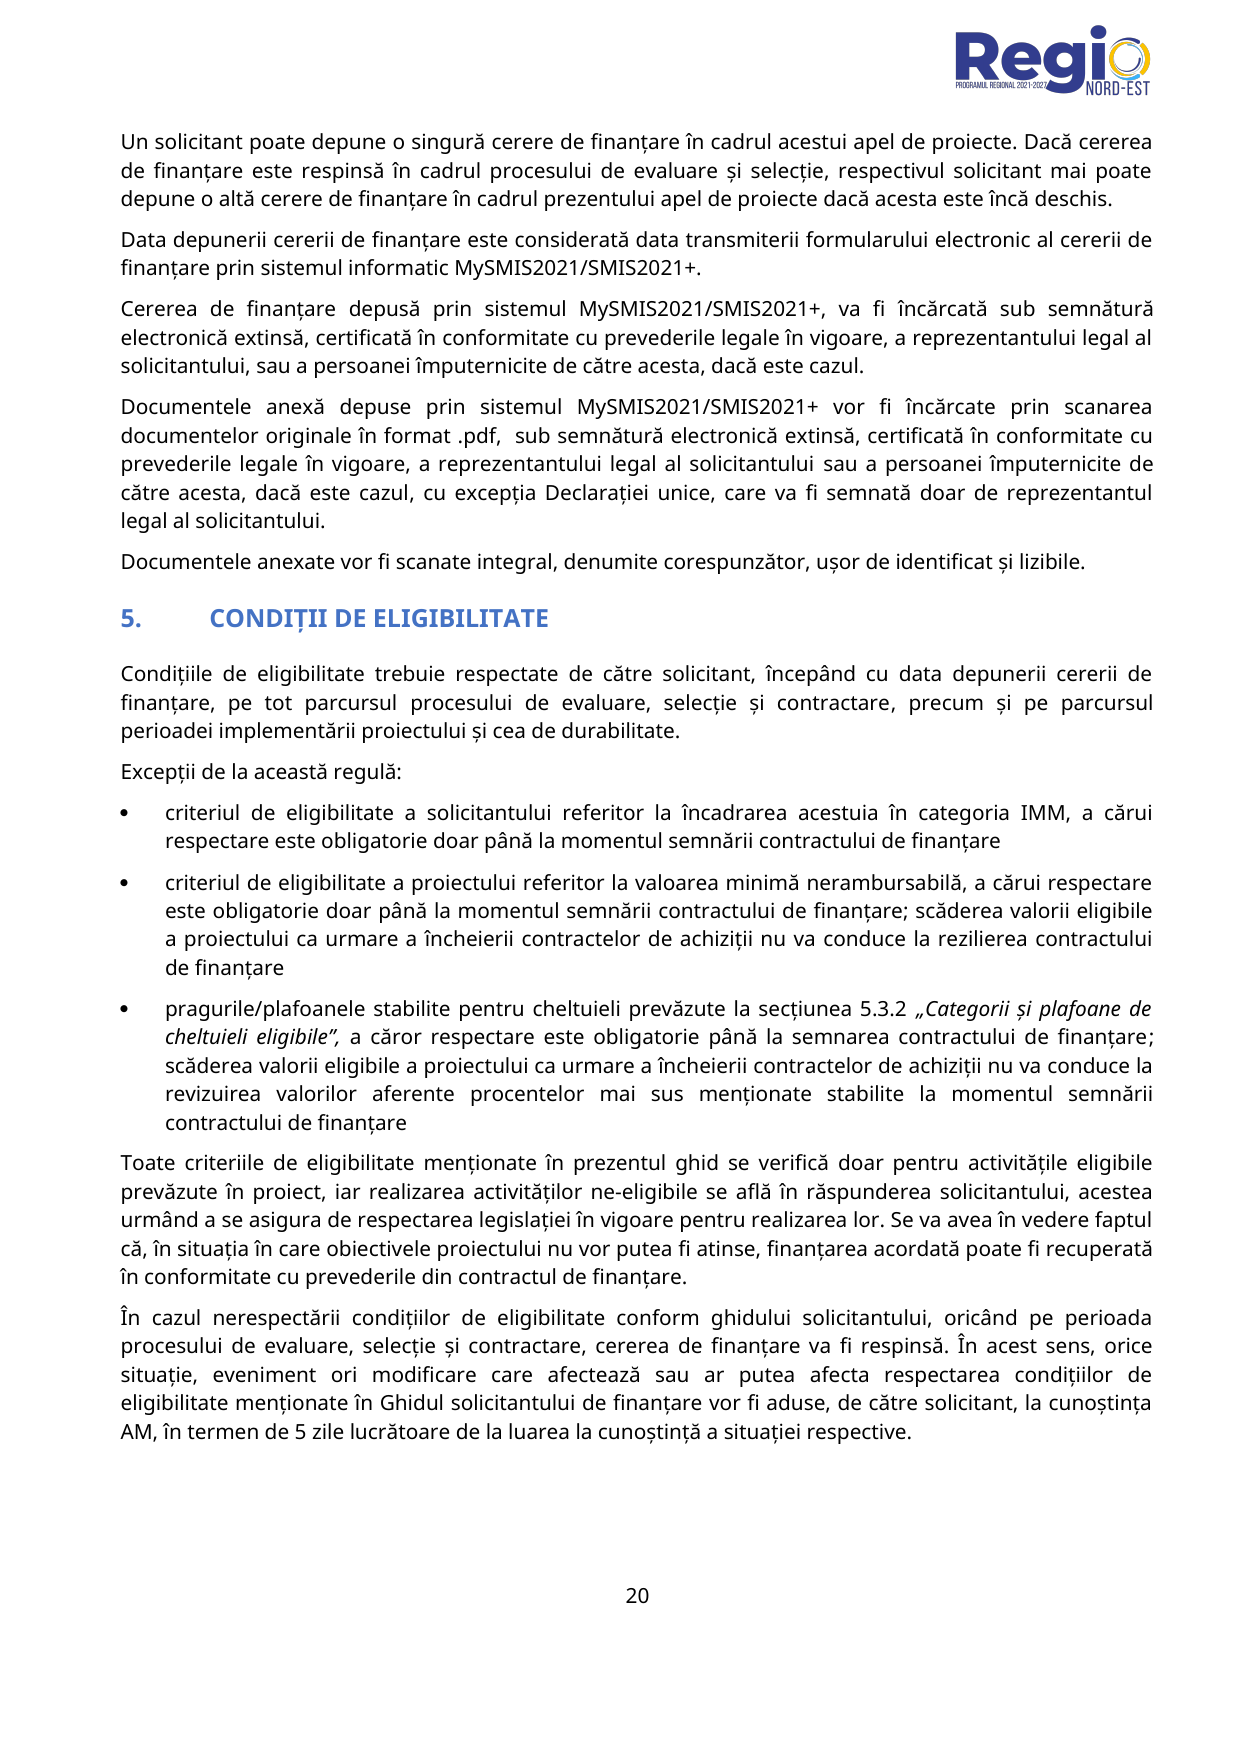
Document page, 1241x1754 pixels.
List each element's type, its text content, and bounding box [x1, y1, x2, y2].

text Data depunerii cererii de finanțare este considerată data transmiterii formularului electronic al cererii de finanțare prin sistemul informatic MySMIS2021/SMIS2021+. [120, 225, 1154, 282]
text Un solicitant poate depune o singură cerere de finanțare în cadrul acestui apel de proiecte. Dacă cererea de finanțare este respinsă în cadrul procesului de evaluare și selecție, respectivul solicitant mai poate depune o altă cerere de finanțare în cadrul prezentului apel de proiecte dacă acesta este încă deschis. [120, 127, 1154, 213]
text Cererea de finanțare depusă prin sistemul MySMIS2021/SMIS2021+, va fi încărcată sub semnătură electronică extinsă, certificată în conformitate cu prevederile legale în vigoare, a reprezentantului legal al solicitantului, sau a persoanei împuternicite de către acesta, dacă este cazul. [120, 294, 1154, 380]
text Condițiile de eligibilitate trebuie respectate de către solicitant, începând cu data depunerii cererii de finanțare, pe tot parcursul procesului de evaluare, selecție și contractare, precum și pe parcursul perioadei implementării proiectului și cea de durabilitate. [120, 659, 1154, 745]
text Documentele anexă depuse prin sistemul MySMIS2021/SMIS2021+ vor fi încărcate prin scanarea documentelor originale în format .pdf, sub semnătură electronică extinsă, certificată în conformitate cu prevederile legale în vigoare, a reprezentantului legal al solicitantului sau a persoanei împuternicite de către acesta, dacă este cazul, cu excepția Declarației unice, care va fi semnată doar de reprezentantul legal al solicitantului. [120, 392, 1154, 534]
subtitle CONDIȚII DE ELIGIBILITATE [120, 600, 1154, 634]
list pragurile/plafoanele stabilite pentru cheltuieli prevăzute la secțiunea 5.3.2 „Categorii și plafoane de cheltuieli eligibile”, a căror respectare este obligatorie până la semnarea contractului de finanțare; scăderea valorii eligibile a proiectului ca urmare a încheierii contractelor de achiziții nu va conduce la revizuirea valorilor aferente procentelor mai sus menționate stabilite la momentul semnării contractului de finanțare [120, 994, 1154, 1136]
picture [952, 20, 1154, 99]
list criteriul de eligibilitate a proiectului referitor la valoarea minimă nerambursabilă, a cărui respectare este obligatorie doar până la momentul semnării contractului de finanțare; scăderea valorii eligibile a proiectului ca urmare a încheierii contractelor de achiziții nu va conduce la rezilierea contractului de finanțare [120, 868, 1154, 981]
text Documentele anexate vor fi scanate integral, denumite corespunzător, ușor de identificat și lizibile. [120, 547, 1154, 575]
text Toate criteriile de eligibilitate menționate în prezentul ghid se verifică doar pentru activitățile eligibile prevăzute în proiect, iar realizarea activităților ne-eligibile se află în răspunderea solicitantului, acestea urmând a se asigura de respectarea legislației în vigoare pentru realizarea lor. Se va avea în vedere faptul că, în situația în care obiectivele proiectului nu vor putea fi atinse, finanțarea acordată poate fi recuperată în conformitate cu prevederile din contractul de finanțare. [120, 1148, 1154, 1291]
text În cazul nerespectării condițiilor de eligibilitate conform ghidului solicitantului, oricând pe perioada procesului de evaluare, selecție și contractare, cererea de finanțare va fi respinsă. În acest sens, orice situație, eveniment ori modificare care afectează sau ar putea afecta respectarea condițiilor de eligibilitate menționate în Ghidul solicitantului de finanțare vor fi aduse, de către solicitant, la cunoștința AM, în termen de 5 zile lucrătoare de la luarea la cunoștință a situației respective. [120, 1303, 1154, 1445]
text Excepții de la această regulă: [120, 757, 1154, 786]
list criteriul de eligibilitate a solicitantului referitor la încadrarea acestuia în categoria IMM, a cărui respectare este obligatorie doar până la momentul semnării contractului de finanțare [120, 798, 1154, 855]
